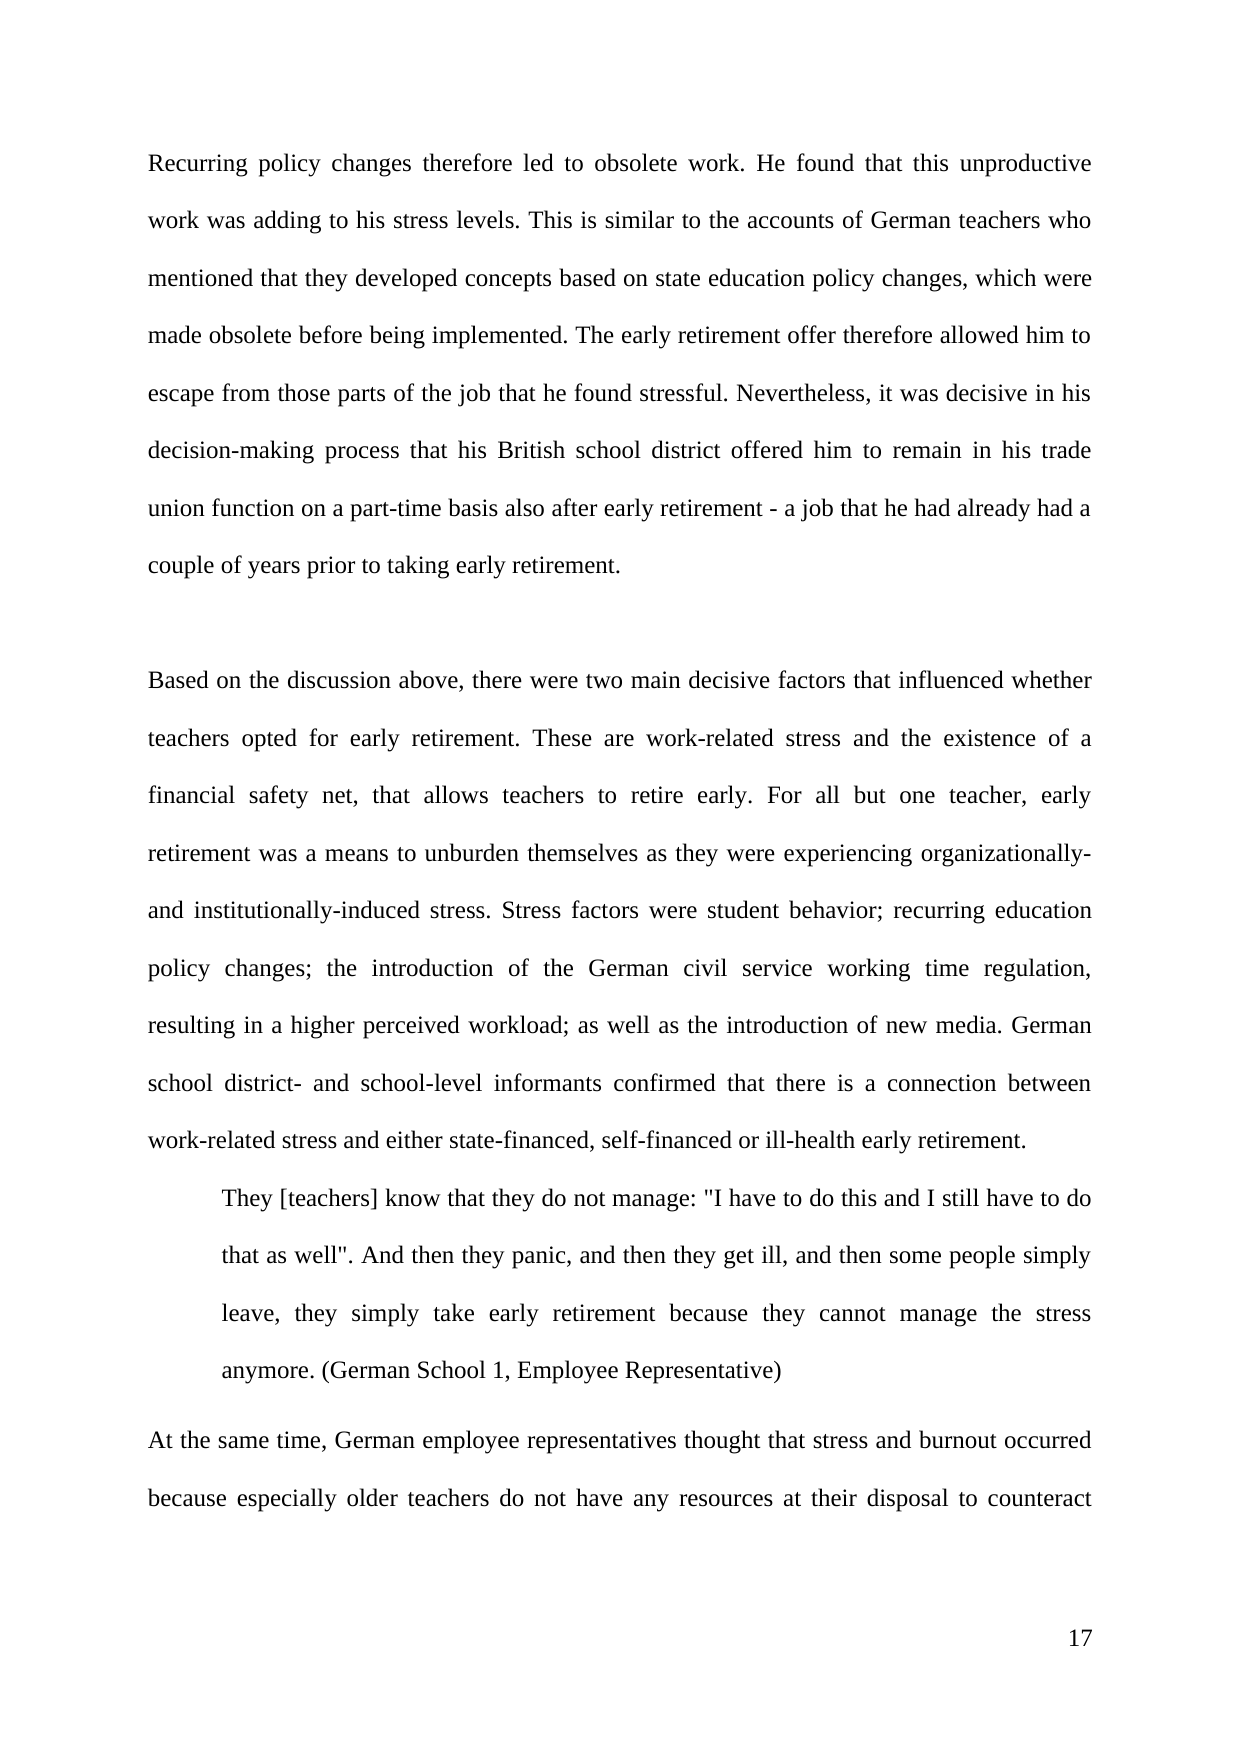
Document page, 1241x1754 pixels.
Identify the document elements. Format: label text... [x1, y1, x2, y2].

text Based on the discussion above, there were two main decisive factors that influenced whether teachers opted for early retirement. These are work-related stress and the existence of a financial safety net, that allows teachers to retire early. For all but one teacher, early retirement was a means to unburden themselves as they were experiencing organizationally- and institutionally-induced stress. Stress factors were student behavior; recurring education policy changes; the introduction of the German civil service working time regulation, resulting in a higher perceived workload; as well as the introduction of new media. German school district- and school-level informants confirmed that there is a connection between work-related stress and either state-financed, self-financed or ill-health early retirement. [148, 665, 1093, 1154]
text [148, 148, 1093, 579]
text They [teachers] know that they do not manage: "I have to do this and I still have to do that as well". And then they panic, and then they get ill, and then some people simply leave, they simply take early retirement because they cannot manage the stress anymore. (German School 1, Employee Representative) [221, 1183, 1093, 1384]
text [148, 1425, 1093, 1511]
